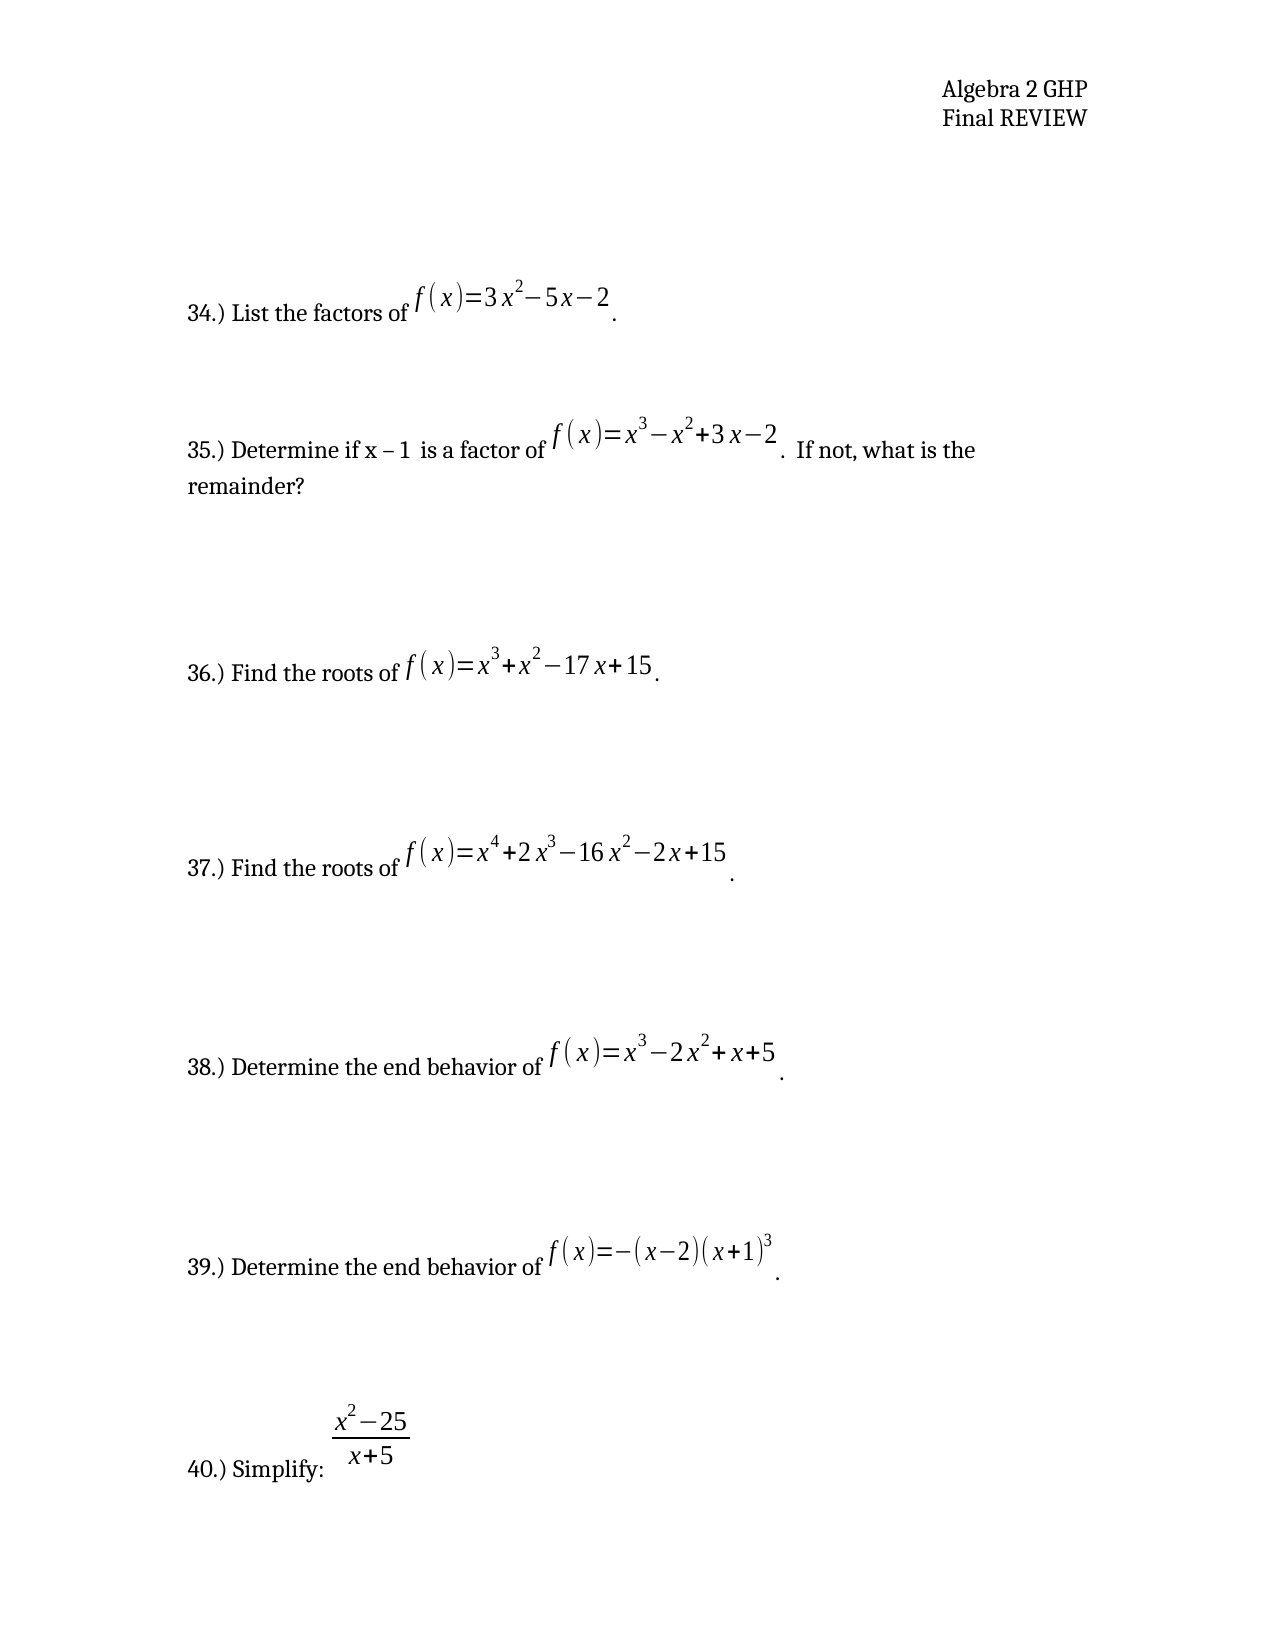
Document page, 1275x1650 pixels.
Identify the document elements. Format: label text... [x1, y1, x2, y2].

text 37.) Find the roots of . [187, 832, 1087, 887]
text 40.) Simplify: [187, 1401, 1087, 1483]
text 39.) Determine the end behavior of . [187, 1231, 1087, 1286]
text 34.) List the factors of . [187, 276, 1087, 327]
text 36.) Find the roots of . [187, 644, 1087, 688]
text 35.) Determine if x – 1 is a factor of . If not, what is the remainder? [187, 413, 1087, 500]
text 38.) Determine the end behavior of . [187, 1031, 1087, 1087]
